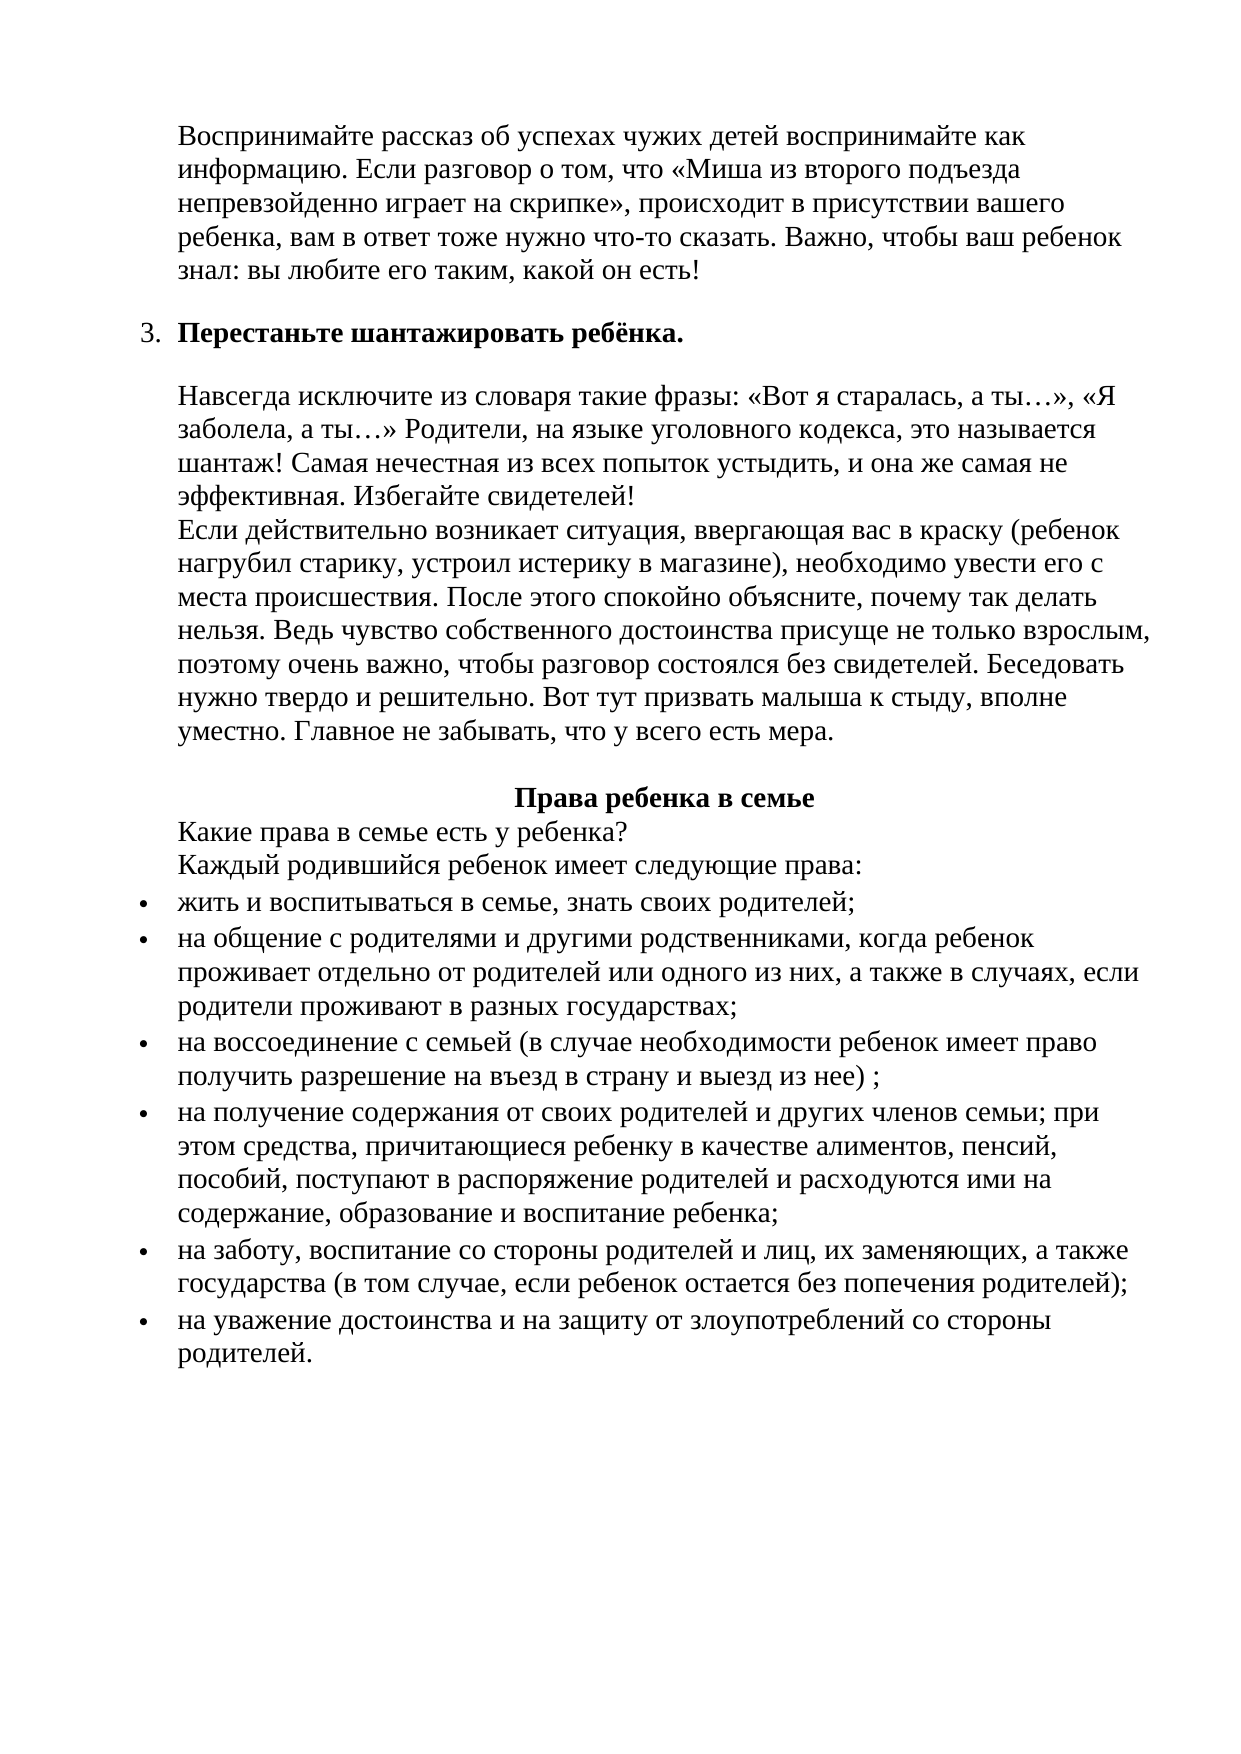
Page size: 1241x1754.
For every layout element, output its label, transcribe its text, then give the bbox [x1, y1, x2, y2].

list на общение с родителями и другими родственниками, когда ребенок проживает отдельно от родителей или одного из них, а также в случаях, если родители проживают в разных государствах; [140, 921, 1152, 1021]
list жить и воспитываться в семье, знать своих родителей; [140, 884, 1152, 917]
text Каждый родившийся ребенок имеет следующие права: [177, 847, 1152, 881]
list на заботу, воспитание со стороны родителей и лиц, их заменяющих, а также государства (в том случае, если ребенок остается без попечения родителей); [140, 1232, 1152, 1299]
text Если действительно возникает ситуация, ввергающая вас в краску (ребенок нагрубил старику, устроил истерику в магазине), необходимо увести его с места происшествия. После этого спокойно объясните, почему так делать нельзя. Ведь чувство собственного достоинства присуще не только взрослым, поэтому очень важно, чтобы разговор состоялся без свидетелей. Беседовать нужно твердо и решительно. Вот тут призвать малыша к стыду, вполне уместно. Главное не забывать, что у всего есть мера. [177, 512, 1152, 747]
text Навсегда исключите из словаря такие фразы: «Вот я старалась, а ты…», «Я заболела, а ты…» Родители, на языке уголовного кодекса, это называется шантаж! Самая нечестная из всех попыток устыдить, и она же самая не эффективная. Избегайте свидетелей! [177, 378, 1152, 512]
text Права ребенка в семье [177, 747, 1152, 814]
list на воссоединение с семьей (в случае необходимости ребенок имеет право получить разрешение на въезд в страну и выезд из нее) ; [140, 1024, 1152, 1091]
list на получение содержания от своих родителей и других членов семьи; при этом средства, причитающиеся ребенку в качестве алиментов, пенсий, пособий, поступают в распоряжение родителей и расходуются ими на содержание, образование и воспитание ребенка; [140, 1094, 1152, 1229]
list Перестаньте шантажировать ребёнка. [140, 315, 1152, 348]
text Какие права в семье есть у ребенка? [177, 814, 1152, 847]
list на уважение достоинства и на защиту от злоупотреблений со стороны родителей. [140, 1302, 1152, 1369]
text Воспринимайте рассказ об успехах чужих детей воспринимайте как информацию. Если разговор о том, что «Миша из второго подъезда непревзойденно играет на скрипке», происходит в присутствии вашего ребенка, вам в ответ тоже нужно что-то сказать. Важно, чтобы ваш ребенок знал: вы любите его таким, какой он есть! [177, 118, 1152, 286]
